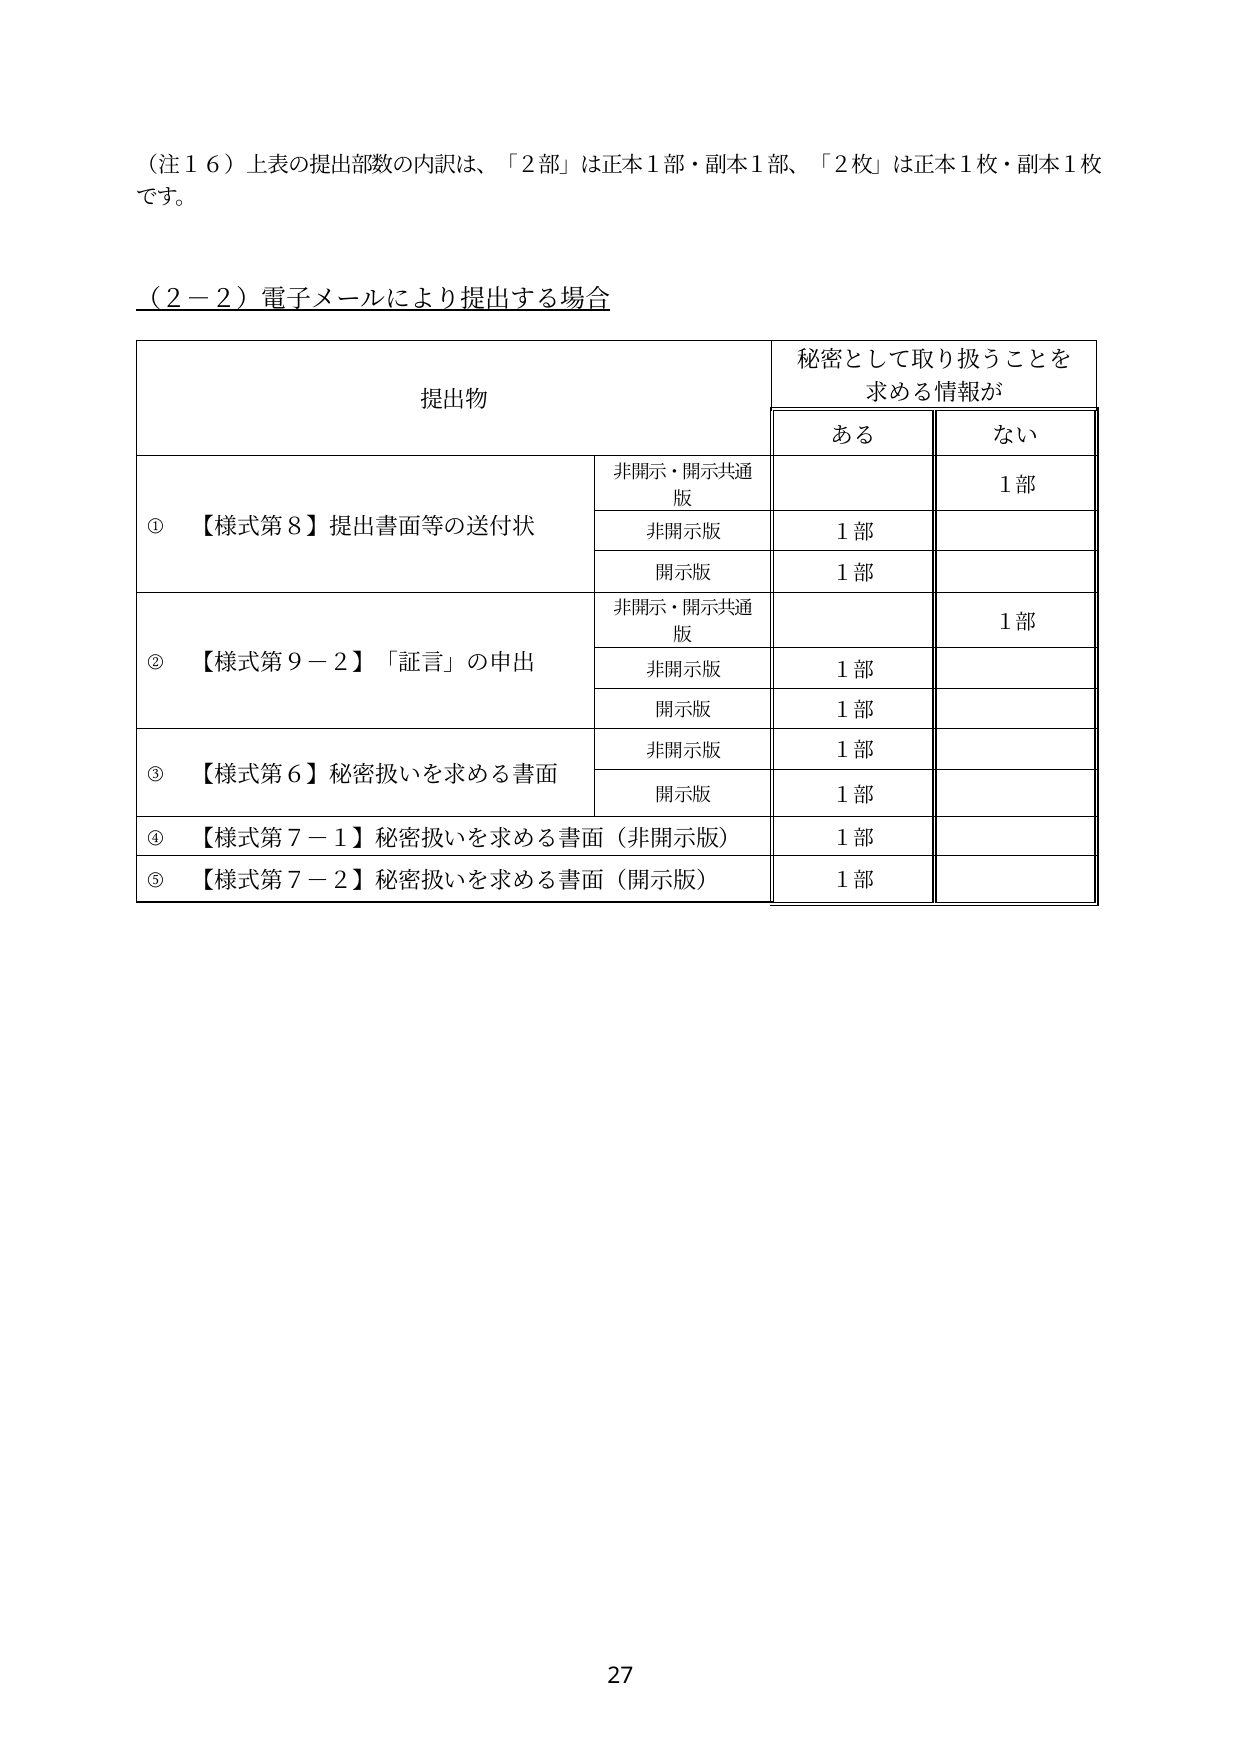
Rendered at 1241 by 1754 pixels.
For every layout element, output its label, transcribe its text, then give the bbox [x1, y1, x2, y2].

table_cell 【様式第９－２】「証言」の申出 [181, 593, 594, 728]
table_cell ② [137, 593, 181, 728]
table_cell [937, 511, 1094, 550]
table_cell 非開示版 [595, 729, 770, 769]
table_cell １部 [937, 456, 1094, 510]
table_cell [937, 729, 1094, 769]
table_cell 【様式第６】秘密扱いを求める書面 [181, 729, 594, 816]
table_cell ① [137, 456, 181, 592]
table_cell １部 [937, 593, 1094, 647]
table_header 秘密として取り扱うことを 求める情報が [772, 341, 1096, 407]
table_cell 非開示・開示共通版 [595, 456, 770, 510]
table_cell １部 [774, 551, 932, 592]
table_cell ④ [137, 817, 181, 855]
table_cell ある [774, 411, 932, 455]
table_cell 開示版 [595, 770, 770, 816]
table_cell 開示版 [595, 689, 770, 728]
table_cell 非開示版 [595, 511, 770, 550]
table_cell １部 [774, 729, 932, 769]
table_cell １部 [774, 689, 932, 728]
table_cell [937, 770, 1094, 816]
table_cell 非開示版 [595, 648, 770, 688]
table_cell [774, 593, 932, 647]
table_cell [937, 856, 1094, 901]
table_cell [937, 648, 1094, 688]
table_cell 開示版 [595, 551, 770, 592]
table_cell １部 [774, 511, 932, 550]
table_cell 【様式第７－２】秘密扱いを求める書面（開示版） [181, 856, 770, 901]
text （２－２）電子メールにより提出する場合 [136, 279, 1104, 315]
text （注１６）上表の提出部数の内訳は、「２部」は正本１部・副本１部、「２枚」は正本１枚・副本１枚です。 [136, 148, 1104, 211]
table_cell １部 [774, 856, 932, 901]
table_cell １部 [774, 648, 932, 688]
table_cell ⑤ [137, 856, 181, 901]
table_cell [774, 456, 932, 510]
table_cell １部 [774, 817, 932, 855]
table_cell [937, 817, 1094, 855]
table_cell ③ [137, 729, 181, 816]
table_header 提出物 [137, 341, 771, 455]
table_cell [937, 689, 1094, 728]
table_cell 非開示・開示共通版 [595, 593, 770, 647]
table_cell 【様式第８】提出書面等の送付状 [181, 456, 594, 592]
table_cell 【様式第７－１】秘密扱いを求める書面（非開示版） [181, 817, 770, 855]
table_cell ない [937, 411, 1094, 455]
table_cell １部 [774, 770, 932, 816]
table_cell [937, 551, 1094, 592]
